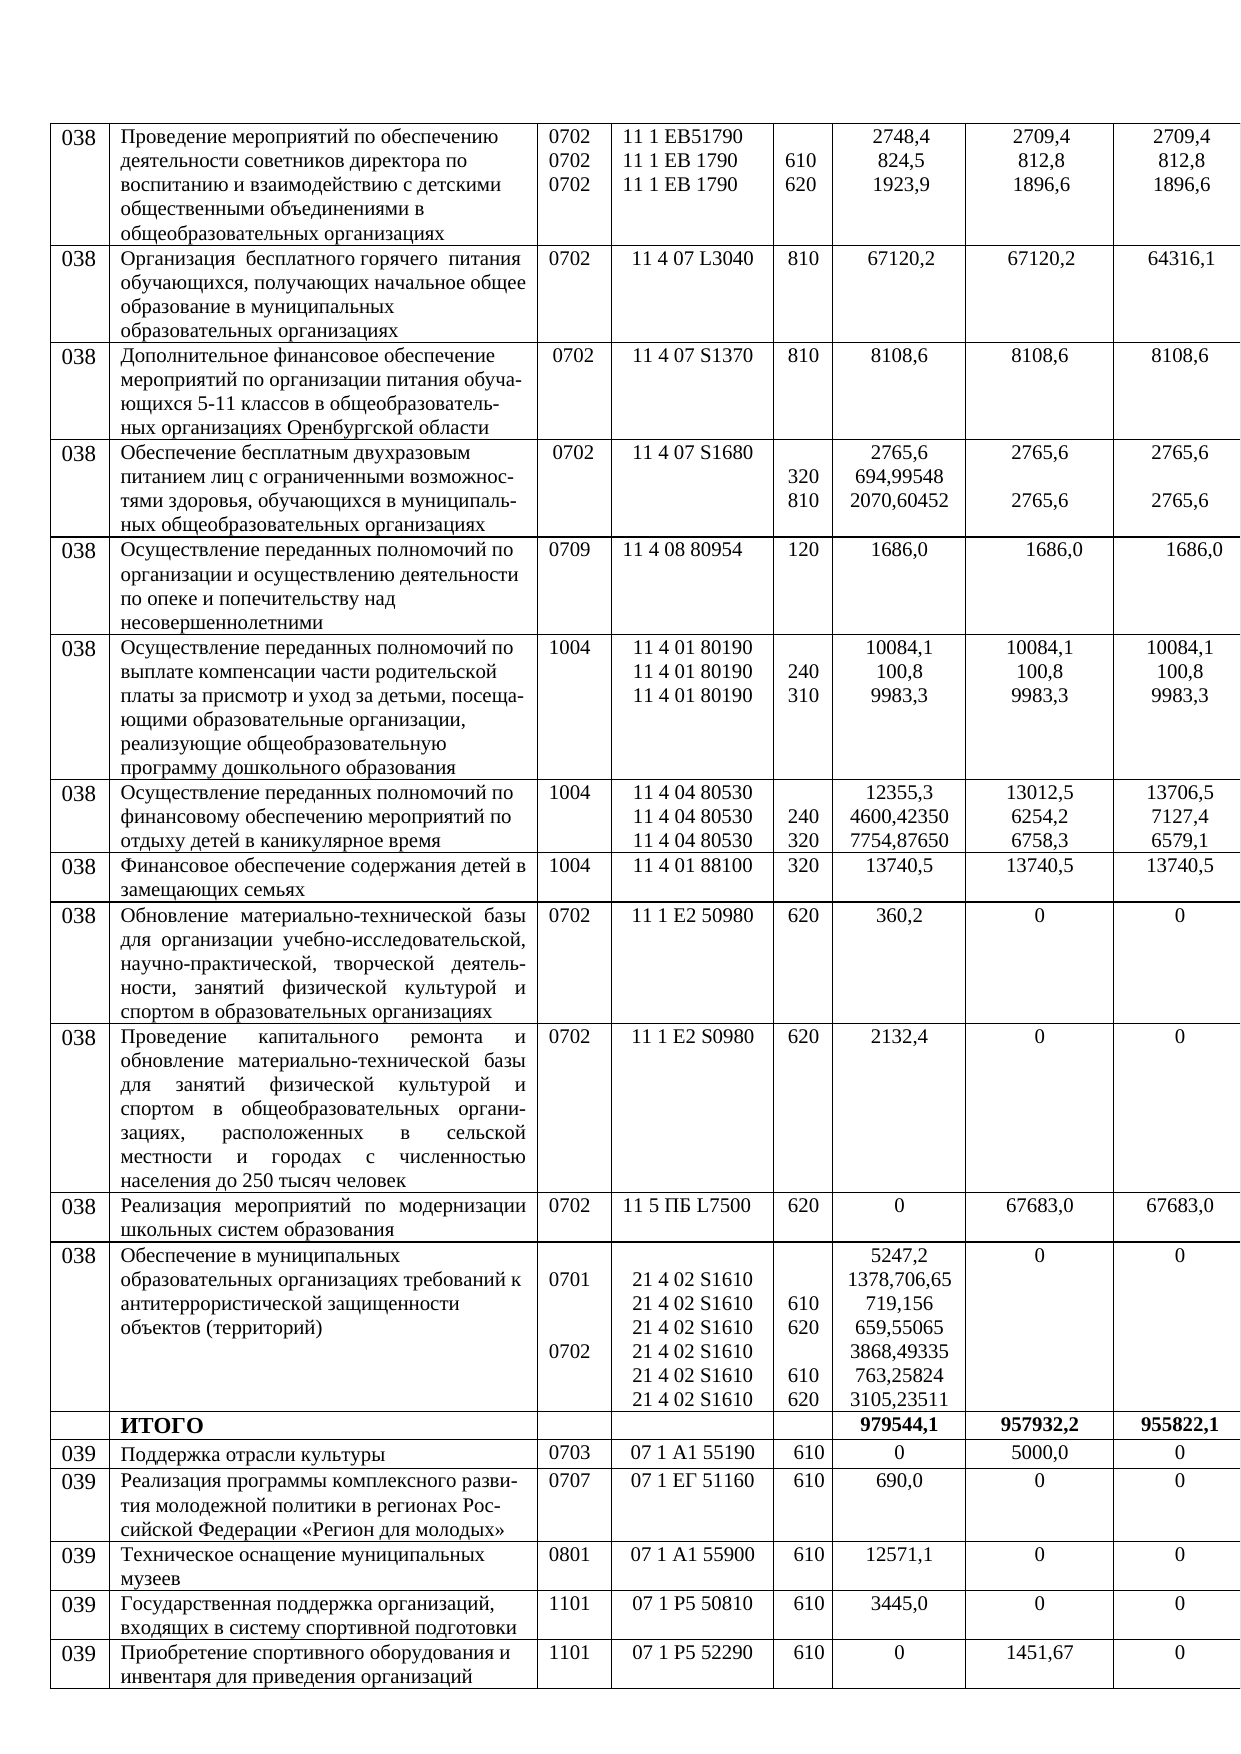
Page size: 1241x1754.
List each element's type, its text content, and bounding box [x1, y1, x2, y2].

table_cell [538, 1412, 611, 1439]
table_cell 320 810 [774, 440, 832, 536]
table_cell 1101 [538, 1591, 611, 1639]
table_cell 0 [966, 1591, 1113, 1639]
table_cell [51, 1412, 109, 1439]
table_cell 957932,2 [966, 1412, 1113, 1439]
table_cell 2709,4 812,8 1896,6 [966, 124, 1113, 244]
table_cell 610 [774, 1542, 832, 1590]
table_cell 039 [51, 1469, 109, 1541]
table_cell 0702 [538, 440, 611, 536]
table_cell 11 4 07 S1680 [612, 440, 773, 536]
table_cell 64316,1 [1114, 246, 1240, 342]
table_cell 11 4 07 L3040 [612, 246, 773, 342]
table_cell 0 [966, 1024, 1113, 1192]
table_cell 0 [833, 1440, 965, 1467]
table_cell Осуществление переданных полномочий по финансовому обеспечению мероприятий по отдыху детей в каникулярное время [110, 780, 537, 852]
table_cell Проведение мероприятий по обеспечению деятельности советников директора по воспитанию и взаимодействию с детскими общественными объединениями в общеобразовательных организациях [110, 124, 537, 244]
table_cell 979544,1 [833, 1412, 965, 1439]
table_cell 0702 0702 0702 [538, 124, 611, 244]
table_cell 11 4 07 S1370 [612, 343, 773, 439]
table_cell Обеспечение бесплатным двухразовым питанием лиц с ограниченными возможнос-тями здоровья, обучающихся в муниципаль-ных общеобразовательных организациях [110, 440, 537, 536]
table_cell 038 [51, 538, 109, 634]
table_cell 0 [1114, 1243, 1240, 1411]
table_cell 0 [1114, 1640, 1240, 1688]
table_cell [110, 1640, 537, 1688]
table_cell [612, 1412, 773, 1439]
table_cell 0 [833, 1193, 965, 1241]
table_cell 690,0 [833, 1469, 965, 1541]
table_cell 67683,0 [966, 1193, 1113, 1241]
table_cell 2709,4 812,8 1896,6 [1114, 124, 1240, 244]
table_cell 5247,2 1378,706,65 719,156 659,55065 3868,49335 763,25824 3105,23511 [833, 1243, 965, 1411]
table_cell 13740,5 [1114, 853, 1240, 901]
table_cell 67683,0 [1114, 1193, 1240, 1241]
table_cell 2748,4 824,5 1923,9 [833, 124, 965, 244]
table_cell 610 620 610 620 [774, 1243, 832, 1411]
table_cell Обновление материально-технической базы для организации учебно-исследовательской, научно-практической, творческой деятель-ности, занятий физической культурой и спортом в образовательных организациях [110, 903, 537, 1023]
table_cell 0 [833, 1640, 965, 1688]
table_cell 11 1 Е2 50980 [612, 903, 773, 1023]
table_cell 038 [51, 1193, 109, 1241]
table_cell 07 1 P5 52290 [612, 1640, 773, 1688]
table_cell 610 [774, 1440, 832, 1467]
table_cell 11 1 ЕВ51790 11 1 ЕВ 1790 11 1 ЕВ 1790 [612, 124, 773, 244]
table_cell 13012,5 6254,2 6758,3 [966, 780, 1113, 852]
table_cell 13740,5 [833, 853, 965, 901]
table_cell 12571,1 [833, 1542, 965, 1590]
table_cell 10084,1 100,8 9983,3 [833, 635, 965, 779]
table_cell 240 310 [774, 635, 832, 779]
table_cell 038 [51, 246, 109, 342]
table_cell Проведение капитального ремонта и обновление материально-технической базы для занятий физической культурой и спортом в общеобразовательных органи-зациях, расположенных в сельской местности и городах с численностью населения до 250 тысяч человек [110, 1024, 537, 1192]
table_cell 810 [774, 246, 832, 342]
table_cell 2765,6 2765,6 [1114, 440, 1240, 536]
table_cell 039 [51, 1640, 109, 1688]
table_cell 12355,3 4600,42350 7754,87650 [833, 780, 965, 852]
table_cell 0 [1114, 1542, 1240, 1590]
table_cell 120 [774, 538, 832, 634]
table_cell 610 [774, 1591, 832, 1639]
table_cell 8108,6 [966, 343, 1113, 439]
table_cell 038 [51, 1243, 109, 1411]
table_cell 3445,0 [833, 1591, 965, 1639]
table_cell Финансовое обеспечение содержания детей в замещающих семьях [110, 853, 537, 901]
table_cell 2765,6 694,99548 2070,60452 [833, 440, 965, 536]
table_cell 67120,2 [833, 246, 965, 342]
table_cell 8108,6 [1114, 343, 1240, 439]
table_cell Осуществление переданных полномочий по выплате компенсации части родительской платы за присмотр и уход за детьми, посеща-ющими образовательные организации, реализующие общеобразовательную программу дошкольного образования [110, 635, 537, 779]
table_cell 810 [774, 343, 832, 439]
table_cell 039 [51, 1591, 109, 1639]
table_cell Обеспечение в муниципальных образовательных организациях требований к антитеррористической защищенности объектов (территорий) [110, 1243, 537, 1411]
table_cell ИТОГО [110, 1412, 537, 1439]
table_cell 038 [51, 343, 109, 439]
table_cell 8108,6 [833, 343, 965, 439]
table_cell 0702 [538, 246, 611, 342]
table_cell Осуществление переданных полномочий по организации и осуществлению деятельности по опеке и попечительству над несовершеннолетними [110, 538, 537, 634]
table_cell 0 [966, 1542, 1113, 1590]
table_cell 5000,0 [966, 1440, 1113, 1467]
table_cell 620 [774, 1024, 832, 1192]
table_cell 11 4 08 80954 [612, 538, 773, 634]
table_cell 0 [1114, 1024, 1240, 1192]
table_cell 1004 [538, 853, 611, 901]
table_cell 320 [774, 853, 832, 901]
table_cell 0 [966, 1469, 1113, 1541]
table_cell 0801 [538, 1542, 611, 1590]
table_cell 955822,1 [1114, 1412, 1240, 1439]
table_cell 0702 [538, 1193, 611, 1241]
table_cell Государственная поддержка организаций, входящих в систему спортивной подготовки [110, 1591, 537, 1639]
table_cell 038 [51, 440, 109, 536]
table_cell 038 [51, 124, 109, 244]
table_cell 1686,0 [966, 538, 1113, 634]
table_cell 0707 [538, 1469, 611, 1541]
table_cell 07 1 ЕГ 51160 [612, 1469, 773, 1541]
table_cell 1451,67 [966, 1640, 1113, 1688]
table_cell Техническое оснащение муниципальных музеев [110, 1542, 537, 1590]
table_cell 0701 0702 [538, 1243, 611, 1411]
table_cell 039 [51, 1542, 109, 1590]
table_cell 240 320 [774, 780, 832, 852]
table_cell 11 4 01 88100 [612, 853, 773, 901]
table_cell 610 [774, 1640, 832, 1688]
table_cell 11 4 01 80190 11 4 01 80190 11 4 01 80190 [612, 635, 773, 779]
table_cell 67120,2 [966, 246, 1113, 342]
table_cell 039 [51, 1440, 109, 1467]
table_cell Дополнительное финансовое обеспечение мероприятий по организации питания обуча-ющихся 5-11 классов в общеобразователь-ных организациях Оренбургской области [110, 343, 537, 439]
table_cell 610 [774, 1469, 832, 1541]
table_cell Реализация программы комплексного разви-тия молодежной политики в регионах Рос-сийской Федерации «Регион для молодых» [110, 1469, 537, 1541]
table_cell Реализация мероприятий по модернизации школьных систем образования [110, 1193, 537, 1241]
table_cell 0702 [538, 1024, 611, 1192]
table_cell 0 [1114, 1469, 1240, 1541]
table_cell 1686,0 [1114, 538, 1240, 634]
table_cell 620 [774, 903, 832, 1023]
table_cell 1004 [538, 780, 611, 852]
table_cell [774, 1412, 832, 1439]
table_cell 10084,1 100,8 9983,3 [1114, 635, 1240, 779]
table_cell 360,2 [833, 903, 965, 1023]
table_cell 11 5 ПБ L7500 [612, 1193, 773, 1241]
table_cell 13740,5 [966, 853, 1113, 901]
table_cell 038 [51, 780, 109, 852]
table_cell 0 [966, 903, 1113, 1023]
table_cell 07 1 А1 55190 [612, 1440, 773, 1467]
table_cell 0702 [538, 903, 611, 1023]
table_cell 038 [51, 635, 109, 779]
table_cell 038 [51, 853, 109, 901]
table_cell 1686,0 [833, 538, 965, 634]
table_cell 0 [1114, 1440, 1240, 1467]
table_cell 11 1 E2 S0980 [612, 1024, 773, 1192]
table_cell 07 1 Р5 50810 [612, 1591, 773, 1639]
table_cell 2132,4 [833, 1024, 965, 1192]
table_cell 038 [51, 903, 109, 1023]
table_cell 038 [51, 1024, 109, 1192]
table_cell 1004 [538, 635, 611, 779]
table_cell 13706,5 7127,4 6579,1 [1114, 780, 1240, 852]
table_cell 620 [774, 1193, 832, 1241]
table_cell 2765,6 2765,6 [966, 440, 1113, 536]
table_cell 610 620 [774, 124, 832, 244]
table_cell Поддержка отрасли культуры [110, 1440, 537, 1467]
table_cell 10084,1 100,8 9983,3 [966, 635, 1113, 779]
table_cell 0702 [538, 343, 611, 439]
table_cell Организация бесплатного горячего питания обучающихся, получающих начальное общее образование в муниципальных образовательных организациях [110, 246, 537, 342]
table_cell 0 [966, 1243, 1113, 1411]
table_cell 0 [1114, 1591, 1240, 1639]
table_cell 0709 [538, 538, 611, 634]
table_cell 1101 [538, 1640, 611, 1688]
table_cell 07 1 А1 55900 [612, 1542, 773, 1590]
table_cell 0703 [538, 1440, 611, 1467]
table_cell 21 4 02 S1610 21 4 02 S1610 21 4 02 S1610 21 4 02 S1610 21 4 02 S1610 21 4 02 S1610 [612, 1243, 773, 1411]
table_cell 0 [1114, 903, 1240, 1023]
table_cell 11 4 04 80530 11 4 04 80530 11 4 04 80530 [612, 780, 773, 852]
